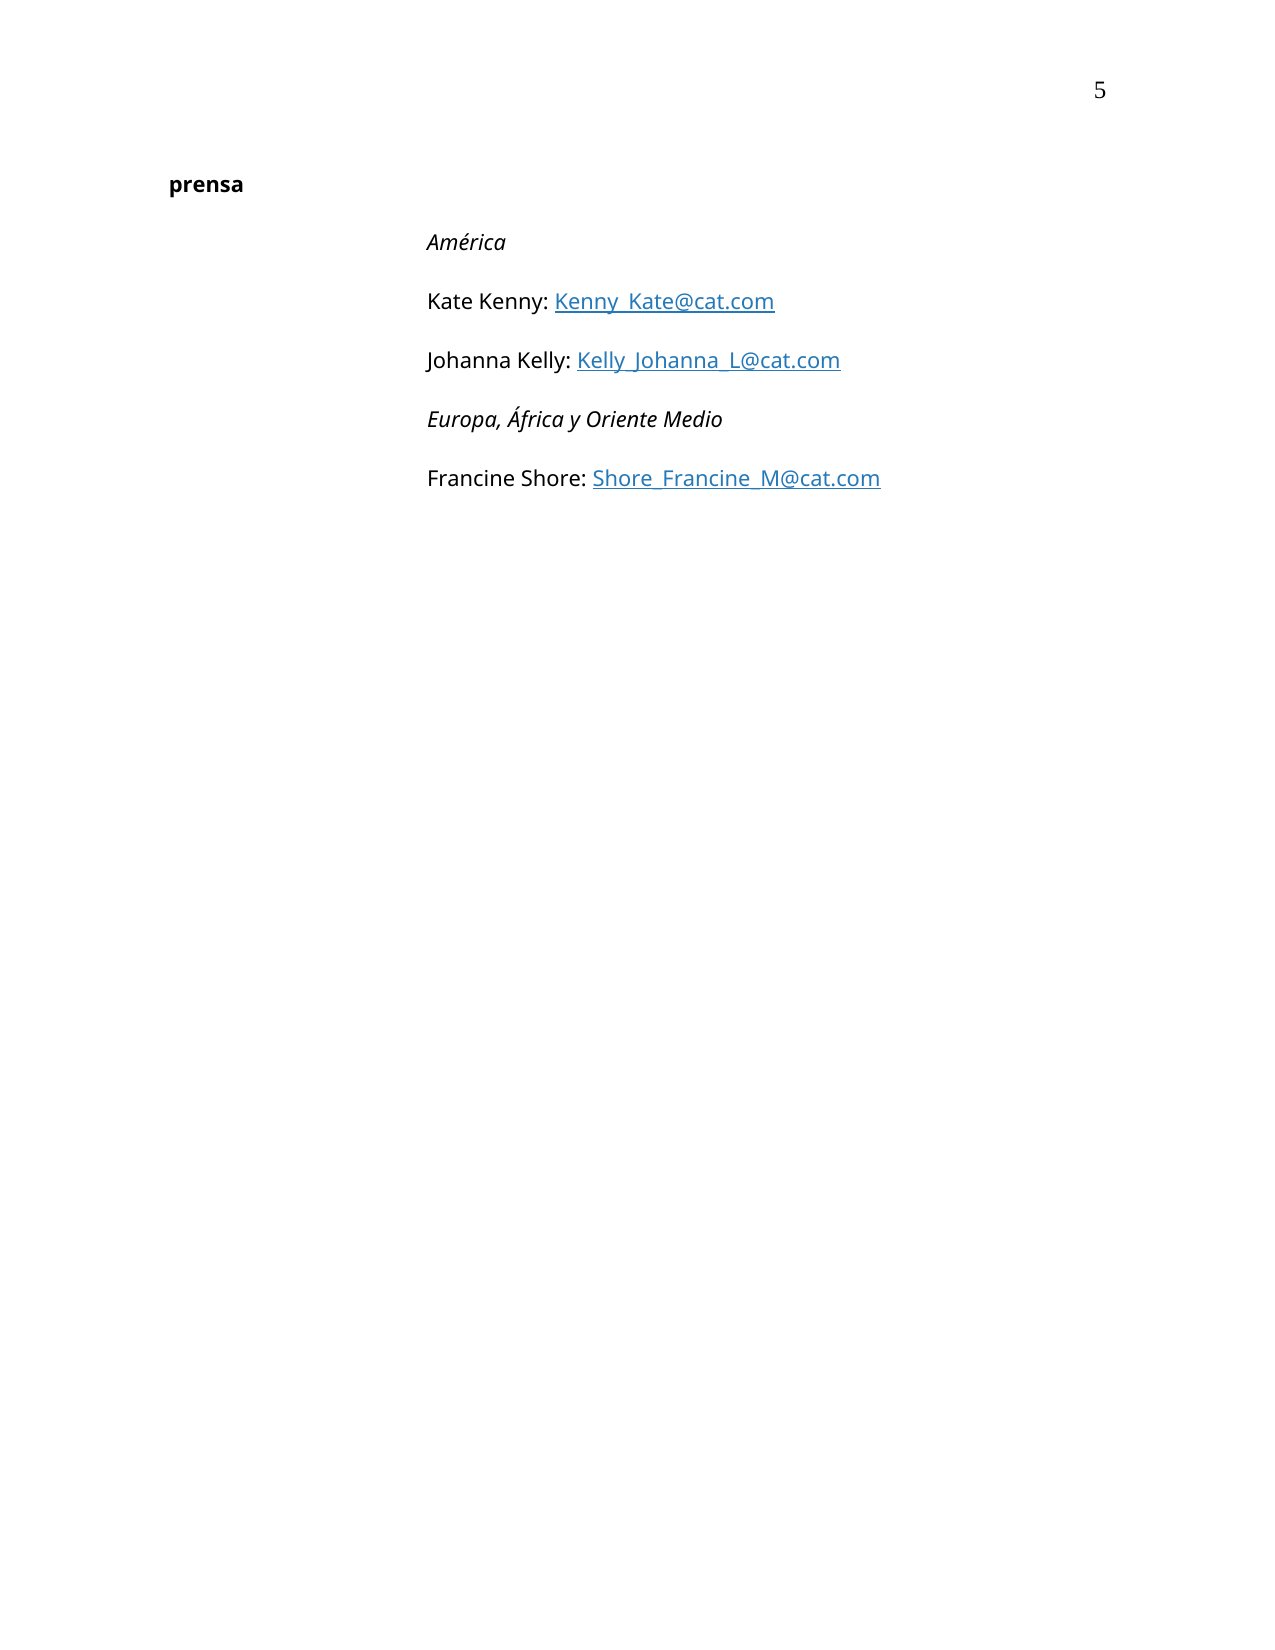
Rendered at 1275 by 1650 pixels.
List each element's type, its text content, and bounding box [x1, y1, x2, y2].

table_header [408, 150, 1087, 511]
table_header Consultas de prensa [150, 150, 408, 511]
